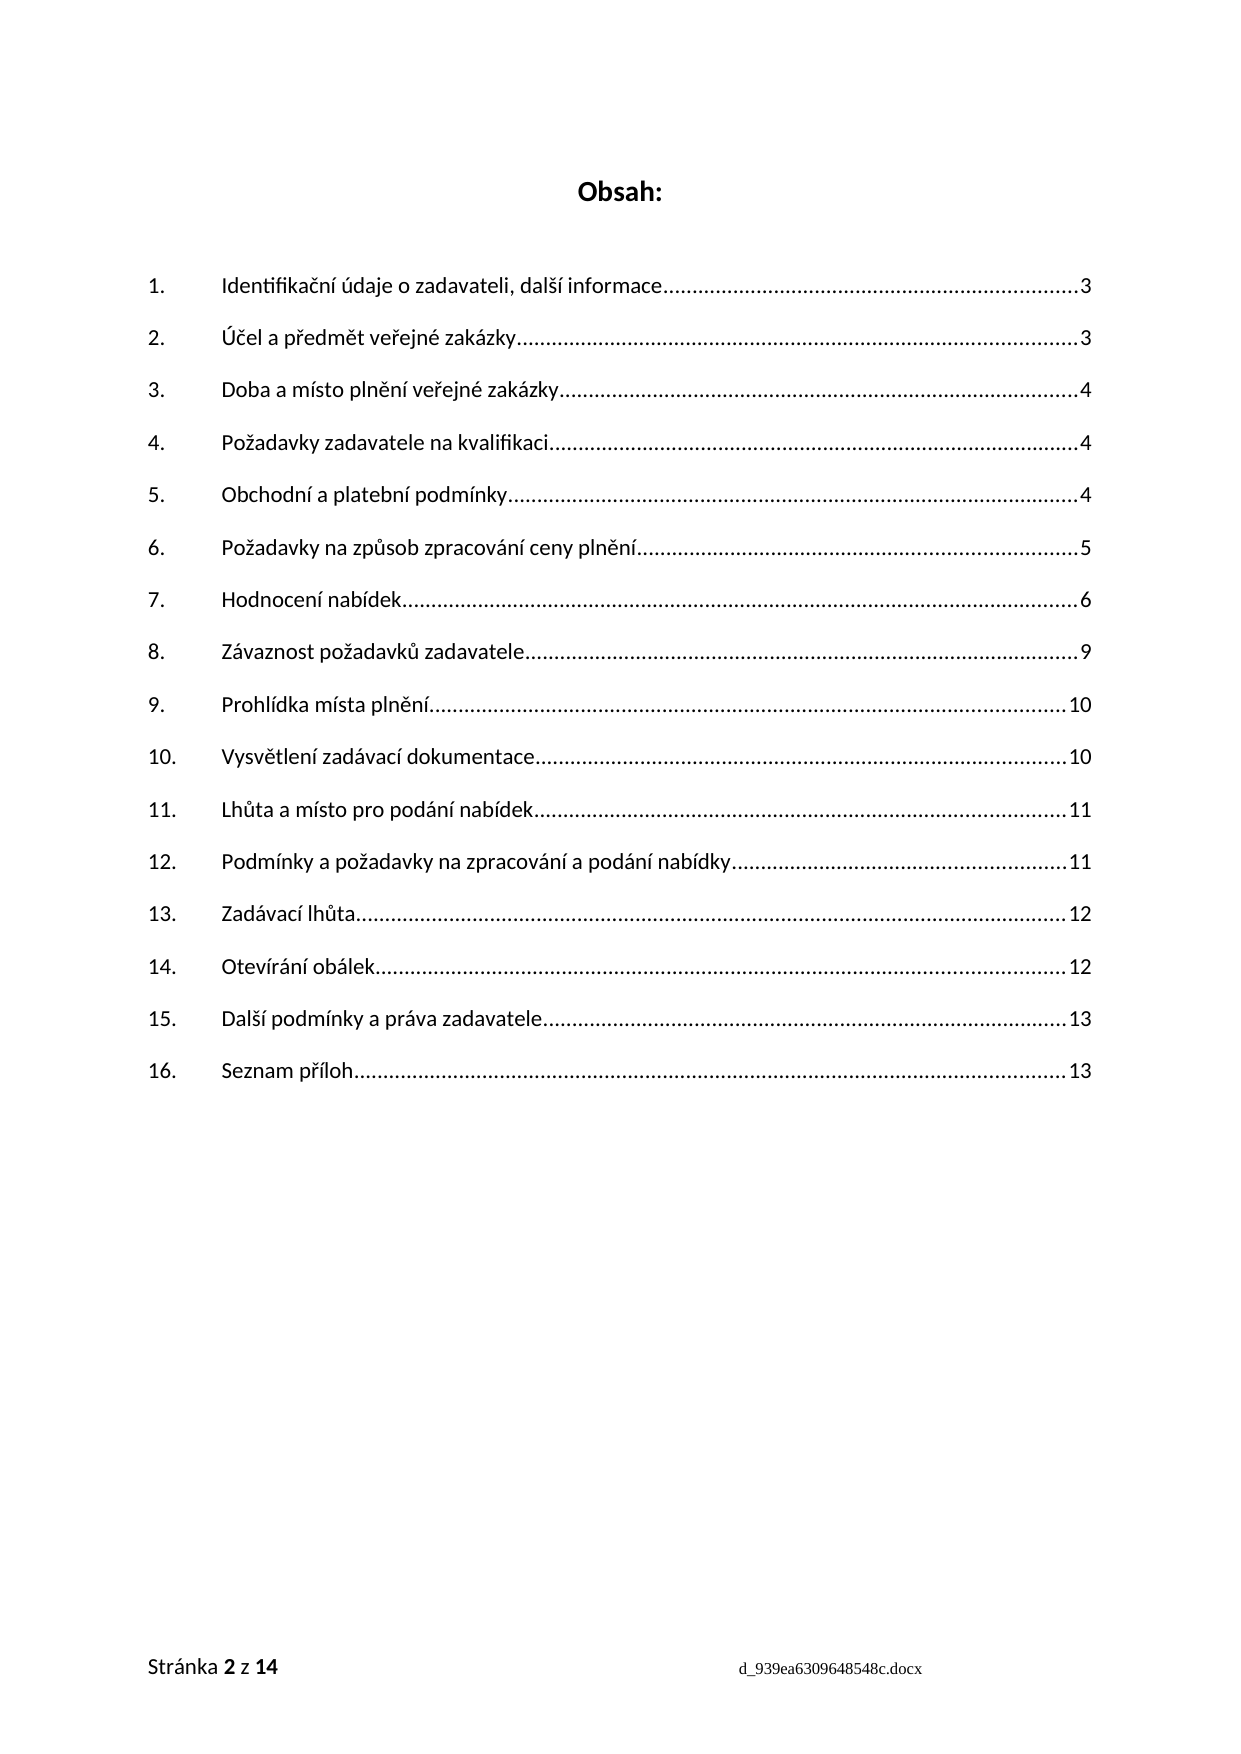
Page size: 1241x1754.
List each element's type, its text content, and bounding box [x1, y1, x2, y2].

text 15. Další podmínky a práva zadavatele 13 [148, 1004, 1093, 1032]
text Obsah: [148, 173, 1093, 208]
text 16. Seznam příloh 13 [148, 1057, 1093, 1085]
text 5. Obchodní a platební podmínky 4 [148, 480, 1093, 508]
text 8. Závaznost požadavků zadavatele 9 [148, 637, 1093, 666]
text 2. Účel a předmět veřejné zakázky 3 [148, 323, 1093, 351]
text 3. Doba a místo plnění veřejné zakázky 4 [148, 376, 1093, 403]
text 14. Otevírání obálek 12 [148, 952, 1093, 980]
text 12. Podmínky a požadavky na zpracování a podání nabídky 11 [148, 847, 1093, 875]
text 10. Vysvětlení zadávací dokumentace 10 [148, 742, 1093, 770]
text 7. Hodnocení nabídek 6 [148, 585, 1093, 613]
text 11. Lhůta a místo pro podání nabídek 11 [148, 795, 1093, 823]
text 6. Požadavky na způsob zpracování ceny plnění 5 [148, 533, 1093, 561]
text 4. Požadavky zadavatele na kvalifikaci 4 [148, 428, 1093, 456]
text 1. Identifikační údaje o zadavateli, další informace 3 [148, 271, 1093, 299]
text 9. Prohlídka místa plnění 10 [148, 690, 1093, 718]
text 13. Zadávací lhůta 12 [148, 899, 1093, 927]
